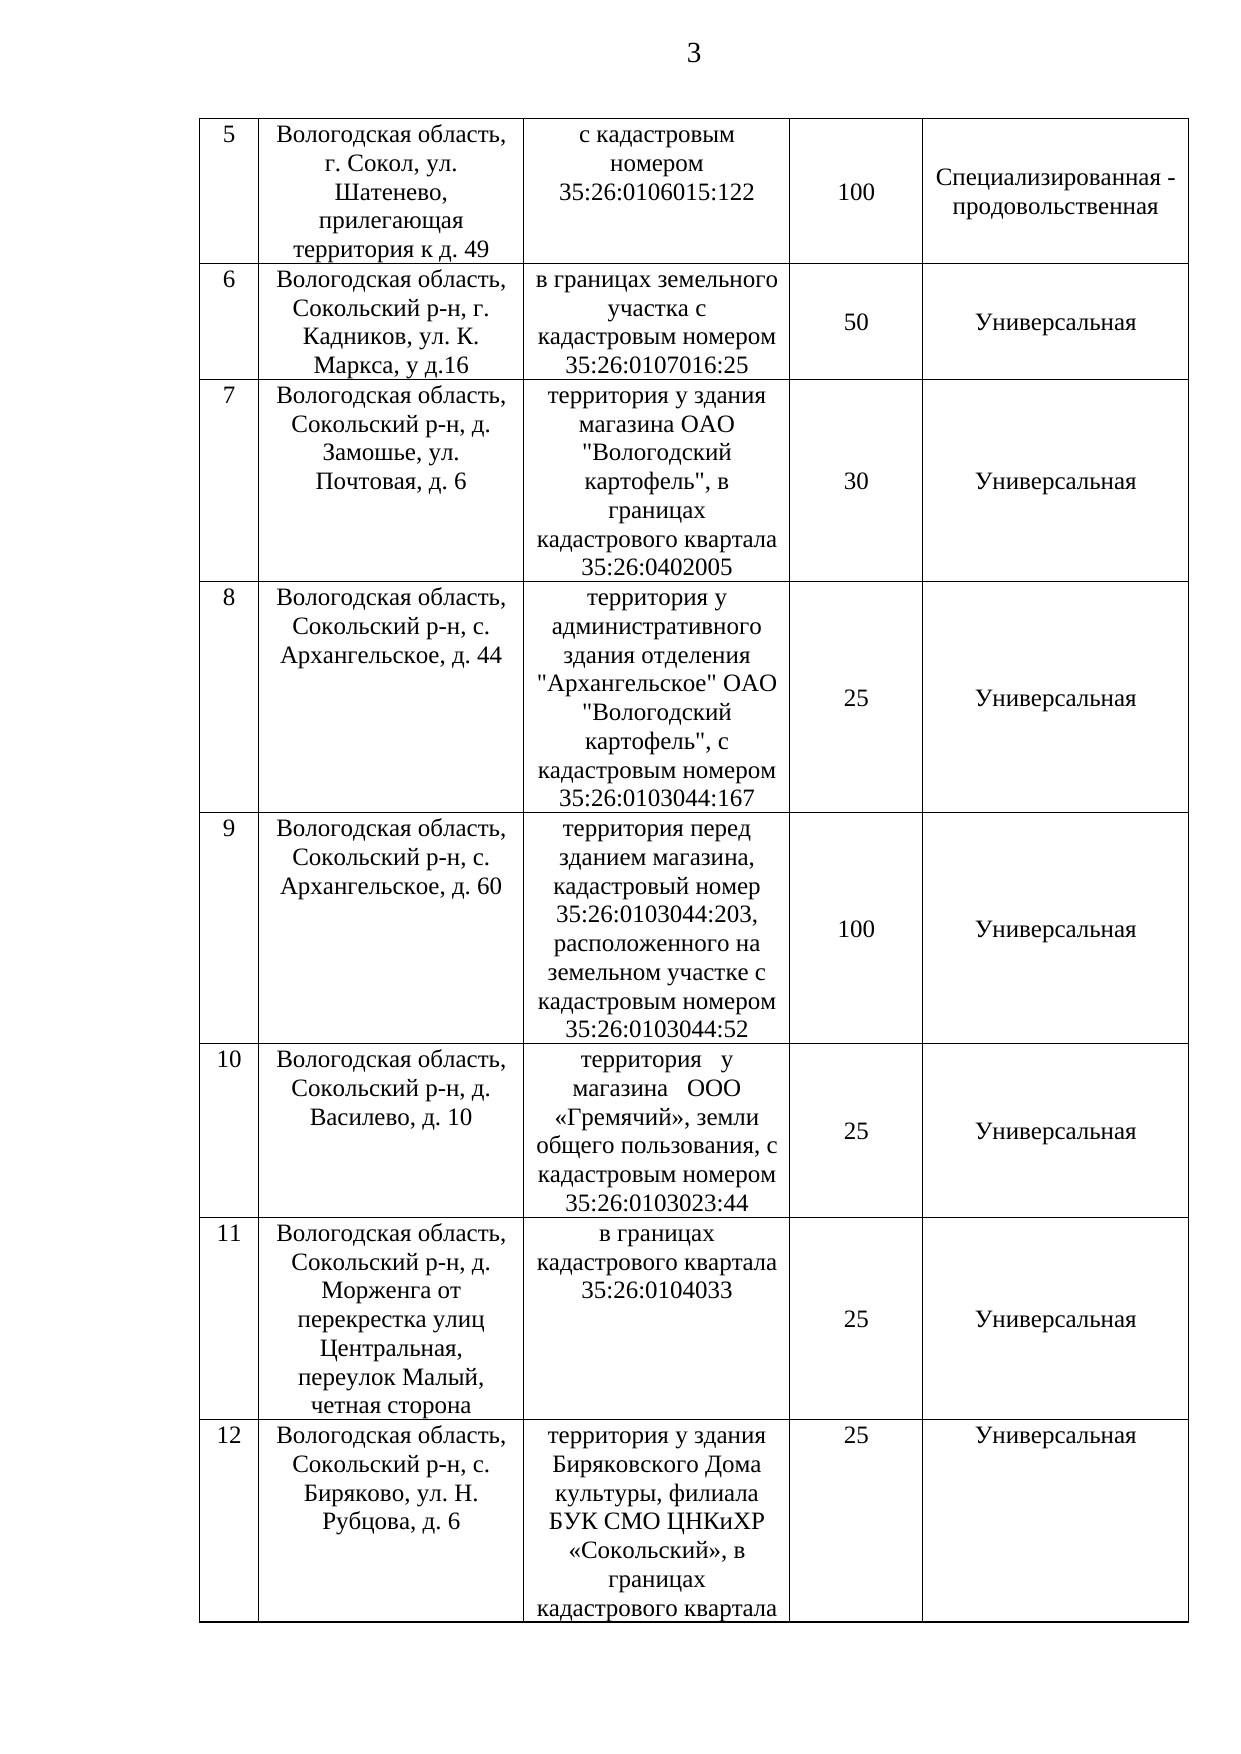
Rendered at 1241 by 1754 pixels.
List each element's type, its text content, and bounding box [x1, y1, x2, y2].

table_cell 7 [200, 380, 258, 581]
table_cell территория перед зданием магазина, кадастровый номер 35:26:0103044:203, расположенного на земельном участке с кадастровым номером 35:26:0103044:52 [524, 813, 789, 1043]
table_cell Вологодская область, Сокольский р-н, г. Кадников, ул. К. Маркса, у д.16 [259, 264, 523, 379]
table_cell 25 [790, 582, 922, 812]
table_cell 11 [200, 1218, 258, 1419]
table_cell территория у административного здания отделения "Архангельское" ОАО "Вологодский картофель", с кадастровым номером 35:26:0103044:167 [524, 582, 789, 812]
table_cell Универсальная [923, 582, 1188, 812]
table_cell Вологодская область, Сокольский р-н, д. Василево, д. 10 [259, 1044, 523, 1217]
table_cell 30 [790, 380, 922, 581]
table_cell Вологодская область, Сокольский р-н, д. Морженга от перекрестка улиц Центральная, переулок Малый, четная сторона [259, 1218, 523, 1419]
table_cell Универсальная [923, 813, 1188, 1043]
table_cell с кадастровым номером 35:26:0106015:122 [524, 119, 789, 263]
table_cell 25 [790, 1420, 922, 1621]
table_cell Специализированная - продовольственная [923, 119, 1188, 263]
table_cell Универсальная [923, 264, 1188, 379]
table_cell территория у магазина ООО «Гремячий», земли общего пользования, с кадастровым номером 35:26:0103023:44 [524, 1044, 789, 1217]
table_cell 100 [790, 813, 922, 1043]
table_cell 25 [790, 1218, 922, 1419]
table_cell Вологодская область, г. Сокол, ул. Шатенево, прилегающая территория к д. 49 [259, 119, 523, 263]
table_cell Вологодская область, Сокольский р-н, с. Архангельское, д. 60 [259, 813, 523, 1043]
table_cell 5 [200, 119, 258, 263]
table_cell 9 [200, 813, 258, 1043]
table_cell 6 [200, 264, 258, 379]
table_cell 25 [790, 1044, 922, 1217]
table_cell Универсальная [923, 1044, 1188, 1217]
table_cell в границах кадастрового квартала 35:26:0104033 [524, 1218, 789, 1419]
table_cell Универсальная [923, 1218, 1188, 1419]
table_cell 8 [200, 582, 258, 812]
table_cell территория у здания магазина ОАО "Вологодский картофель", в границах кадастрового квартала 35:26:0402005 [524, 380, 789, 581]
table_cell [259, 1420, 523, 1621]
table_cell Универсальная [923, 1420, 1188, 1621]
table_cell Вологодская область, Сокольский р-н, с. Архангельское, д. 44 [259, 582, 523, 812]
table_cell Универсальная [923, 380, 1188, 581]
table_cell в границах земельного участка с кадастровым номером 35:26:0107016:25 [524, 264, 789, 379]
table_cell 10 [200, 1044, 258, 1217]
table_cell Вологодская область, Сокольский р-н, д. Замошье, ул. Почтовая, д. 6 [259, 380, 523, 581]
table_cell 100 [790, 119, 922, 263]
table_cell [524, 1420, 789, 1621]
table_cell 50 [790, 264, 922, 379]
table_cell 12 [200, 1420, 258, 1621]
